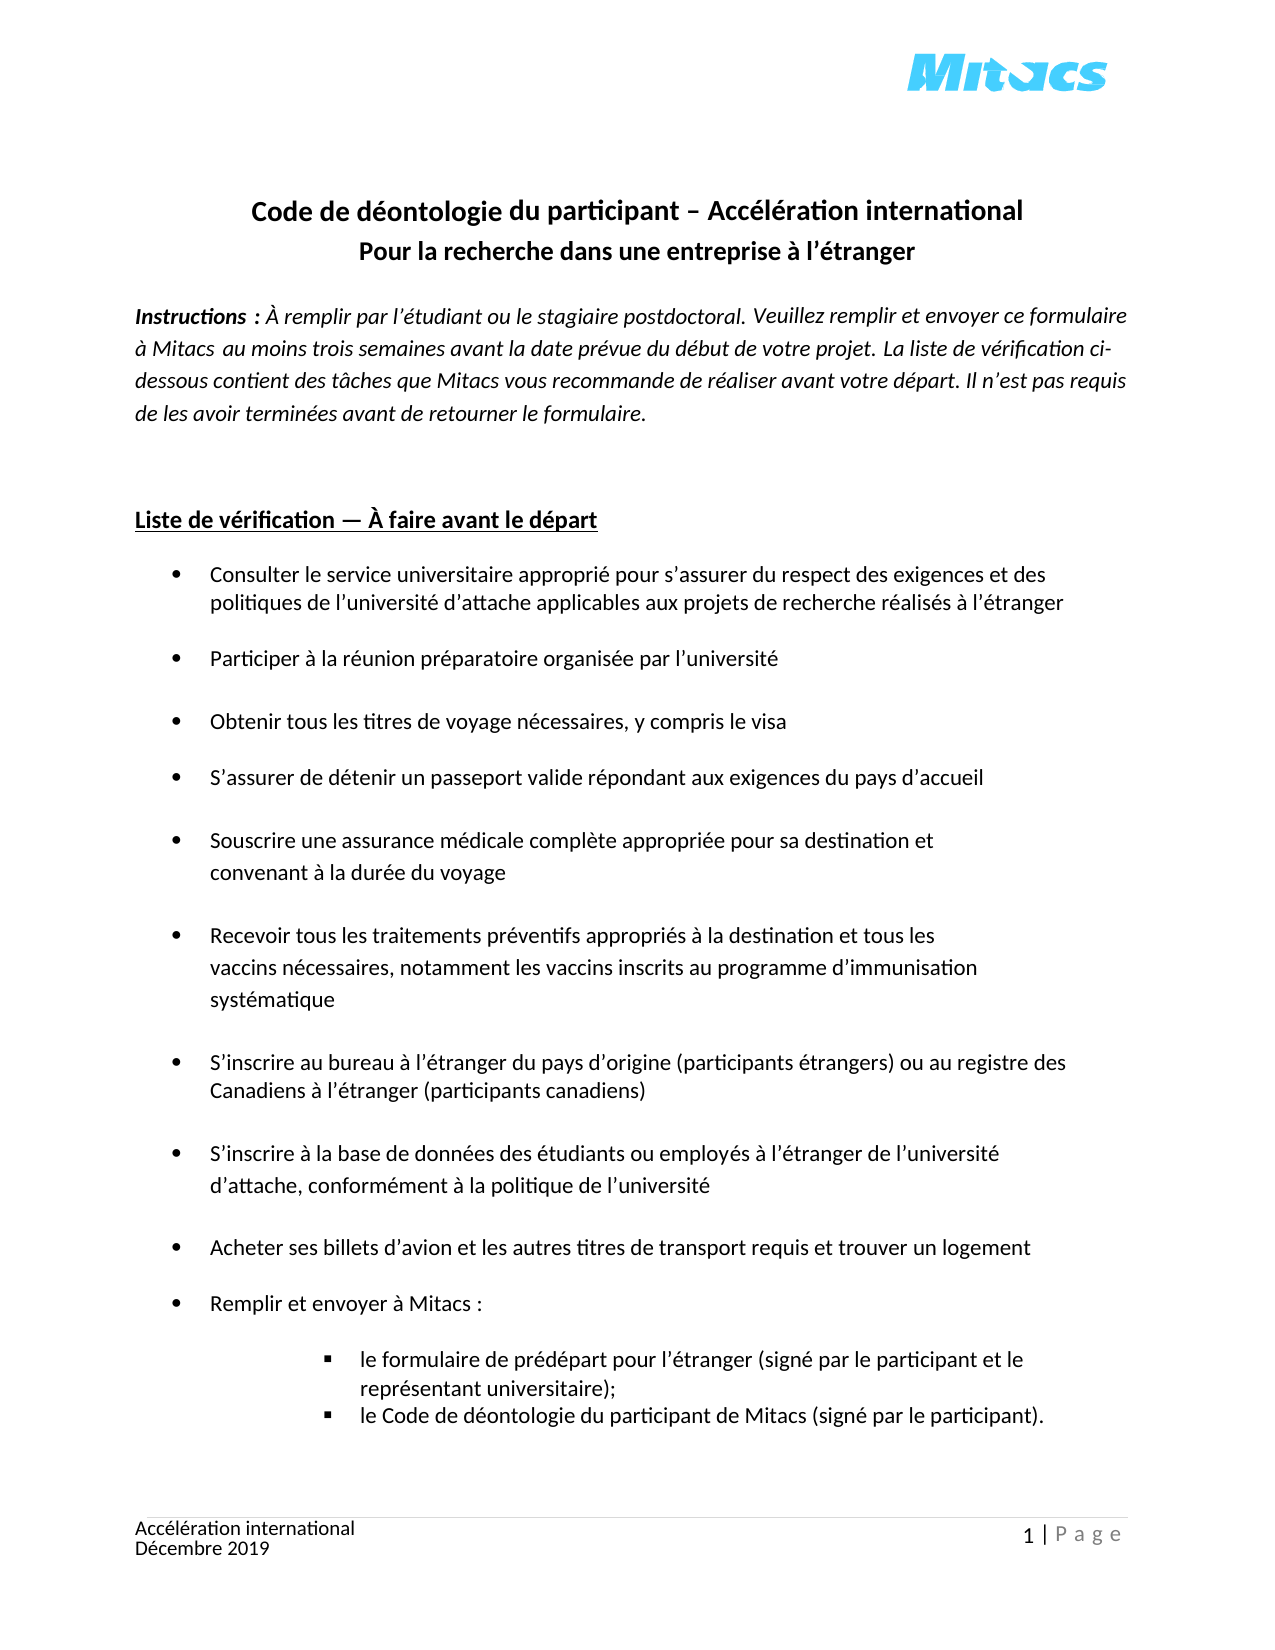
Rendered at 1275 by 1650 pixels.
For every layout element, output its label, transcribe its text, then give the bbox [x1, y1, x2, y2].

list le formulaire de prédépart pour l’étranger (signé par le participant et le représentant universitaire); [322, 1346, 1142, 1402]
text Liste de vérification — À faire avant le départ [135, 505, 1140, 535]
text Instructions : À remplir par l’étudiant ou le stagiaire postdoctoral. Veuillez remplir et envoyer ce formulaire à Mitacs au moins trois semaines avant la date prévue du début de votre projet. La liste de vérification ci-dessous contient des tâches que Mitacs vous recommande de réaliser avant votre départ. Il n’est pas requis de les avoir terminées avant de retourner le formulaire. [135, 301, 1140, 427]
list Acheter ses billets d’avion et les autres titres de transport requis et trouver un logement [172, 1233, 1142, 1289]
list S’inscrire au bureau à l’étranger du pays d’origine (participants étrangers) ou au registre des Canadiens à l’étranger (participants canadiens) [172, 1048, 1142, 1104]
list Remplir et envoyer à Mitacs : [172, 1289, 1142, 1318]
list S’inscrire à la base de données des étudiants ou employés à l’étranger de l’université d’attache, conformément à la politique de l’université [172, 1139, 1047, 1199]
list le Code de déontologie du participant de Mitacs (signé par le participant). [322, 1402, 1142, 1430]
list S’assurer de détenir un passeport valide répondant aux exigences du pays d’accueil [172, 763, 1142, 791]
list Consulter le service universitaire approprié pour s’assurer du respect des exigences et des politiques de l’université d’attache applicables aux projets de recherche réalisés à l’étranger [172, 561, 1142, 617]
text Pour la recherche dans une entreprise à l’étranger [135, 234, 1139, 267]
list Souscrire une assurance médicale complète appropriée pour sa destination et convenant à la durée du voyage [172, 826, 993, 886]
list Participer à la réunion préparatoire organisée par l’université [172, 644, 1142, 673]
text Code de déontologie du participant – Accélération international [135, 192, 1140, 229]
list Obtenir tous les titres de voyage nécessaires, y compris le visa [172, 707, 1142, 735]
list Recevoir tous les traitements préventifs appropriés à la destination et tous les vaccins nécessaires, notamment les vaccins inscrits au programme d’immunisation systématique [172, 921, 999, 1013]
